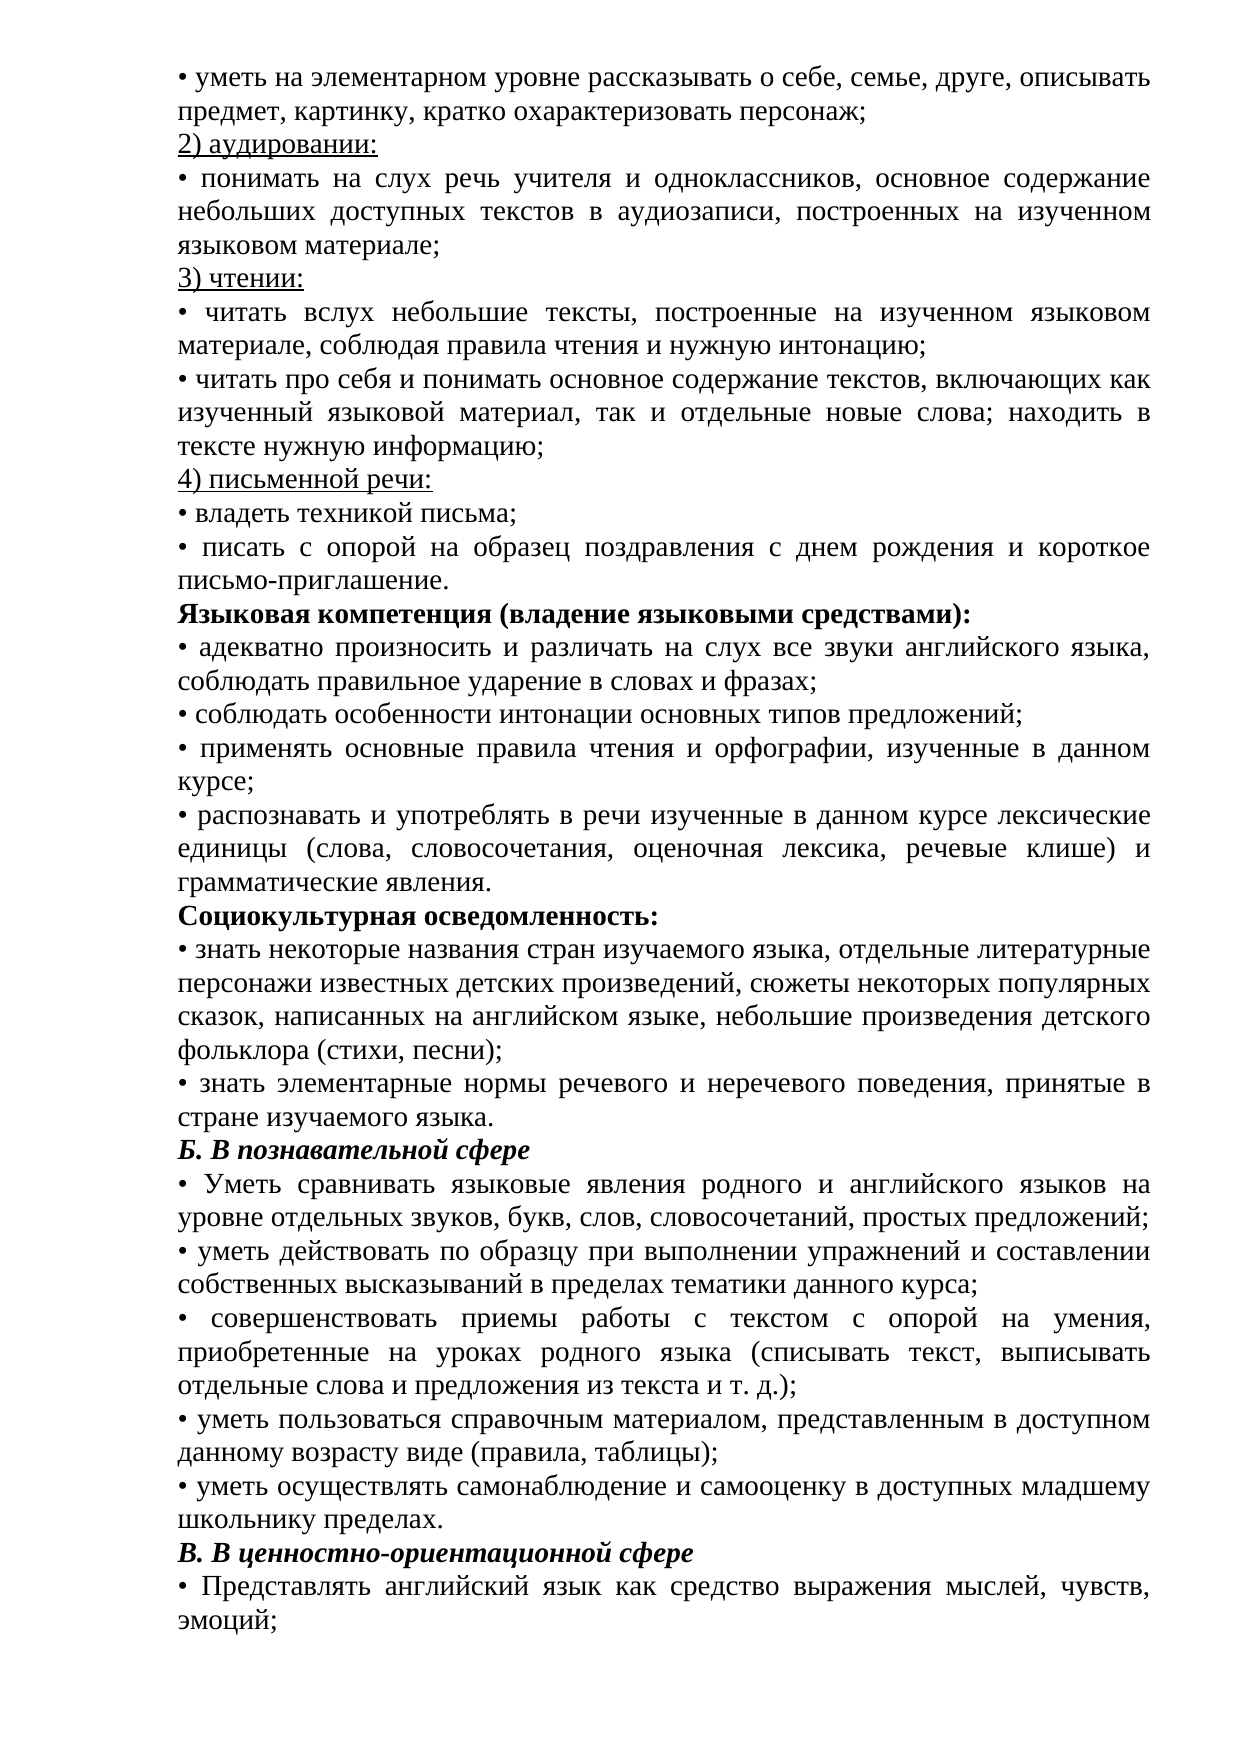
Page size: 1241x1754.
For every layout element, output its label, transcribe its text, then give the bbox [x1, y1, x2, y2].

text • читать про себя и понимать основное содержание текстов, включающих как изученный языковой материал, так и отдельные новые слова; находить в тексте нужную информацию; [177, 361, 1152, 462]
text • знать некоторые названия стран изучаемого языка, отдельные литературные персонажи известных детских произведений, сюжеты некоторых популярных сказок, написанных на английском языке, небольшие произведения детского фольклора (стихи, песни); [177, 931, 1152, 1065]
text • уметь пользоваться справочным материалом, представленным в доступном данному возрасту виде (правила, таблицы); [177, 1401, 1152, 1468]
text • уметь на элементарном уровне рассказывать о себе, семье, друге, описывать предмет, картинку, кратко охарактеризовать персонаж; [177, 59, 1152, 126]
text • применять основные правила чтения и орфографии, изученные в данном курсе; [177, 730, 1152, 797]
text • адекватно произносить и различать на слух все звуки английского языка, соблюдать правильное ударение в словах и фразах; [177, 629, 1152, 696]
text Б. В познавательной сфере [177, 1132, 1152, 1166]
text Языковая компетенция (владение языковыми средствами): [177, 596, 1152, 629]
text • понимать на слух речь учителя и одноклассников, основное содержание небольших доступных текстов в аудиозаписи, построенных на изученном языковом материале; [177, 160, 1152, 260]
text 2) аудировании: [177, 126, 1152, 160]
text • владеть техникой письма; [177, 495, 1152, 529]
text В. В ценностно-ориентационной сфере [177, 1535, 1152, 1568]
text • распознавать и употреблять в речи изученные в данном курсе лексические единицы (слова, словосочетания, оценочная лексика, речевые клише) и грамматические явления. [177, 797, 1152, 898]
text • соблюдать особенности интонации основных типов предложений; [177, 696, 1152, 730]
text 4) письменной речи: [177, 462, 1152, 495]
text • уметь действовать по образцу при выполнении упражнений и составлении собственных высказываний в пределах тематики данного курса; [177, 1233, 1152, 1300]
text • уметь осуществлять самонаблюдение и самооценку в доступных младшему школьнику пределах. [177, 1468, 1152, 1535]
text • совершенствовать приемы работы с текстом с опорой на умения, приобретенные на уроках родного языка (списывать текст, выписывать отдельные слова и предложения из текста и т. д.); [177, 1300, 1152, 1401]
text • Уметь сравнивать языковые явления родного и английского языков на уровне отдельных звуков, букв, слов, словосочетаний, простых предложений; [177, 1166, 1152, 1233]
text • писать с опорой на образец поздравления с днем рождения и короткое письмо-приглашение. [177, 529, 1152, 596]
text • читать вслух небольшие тексты, построенные на изученном языковом материале, соблюдая правила чтения и нужную интонацию; [177, 294, 1152, 361]
text 3) чтении: [177, 260, 1152, 294]
text • Представлять английский язык как средство выражения мыслей, чувств, эмоций; [177, 1568, 1152, 1636]
text • знать элементарные нормы речевого и неречевого поведения, принятые в стране изучаемого языка. [177, 1065, 1152, 1132]
text Социокультурная осведомленность: [177, 898, 1152, 931]
